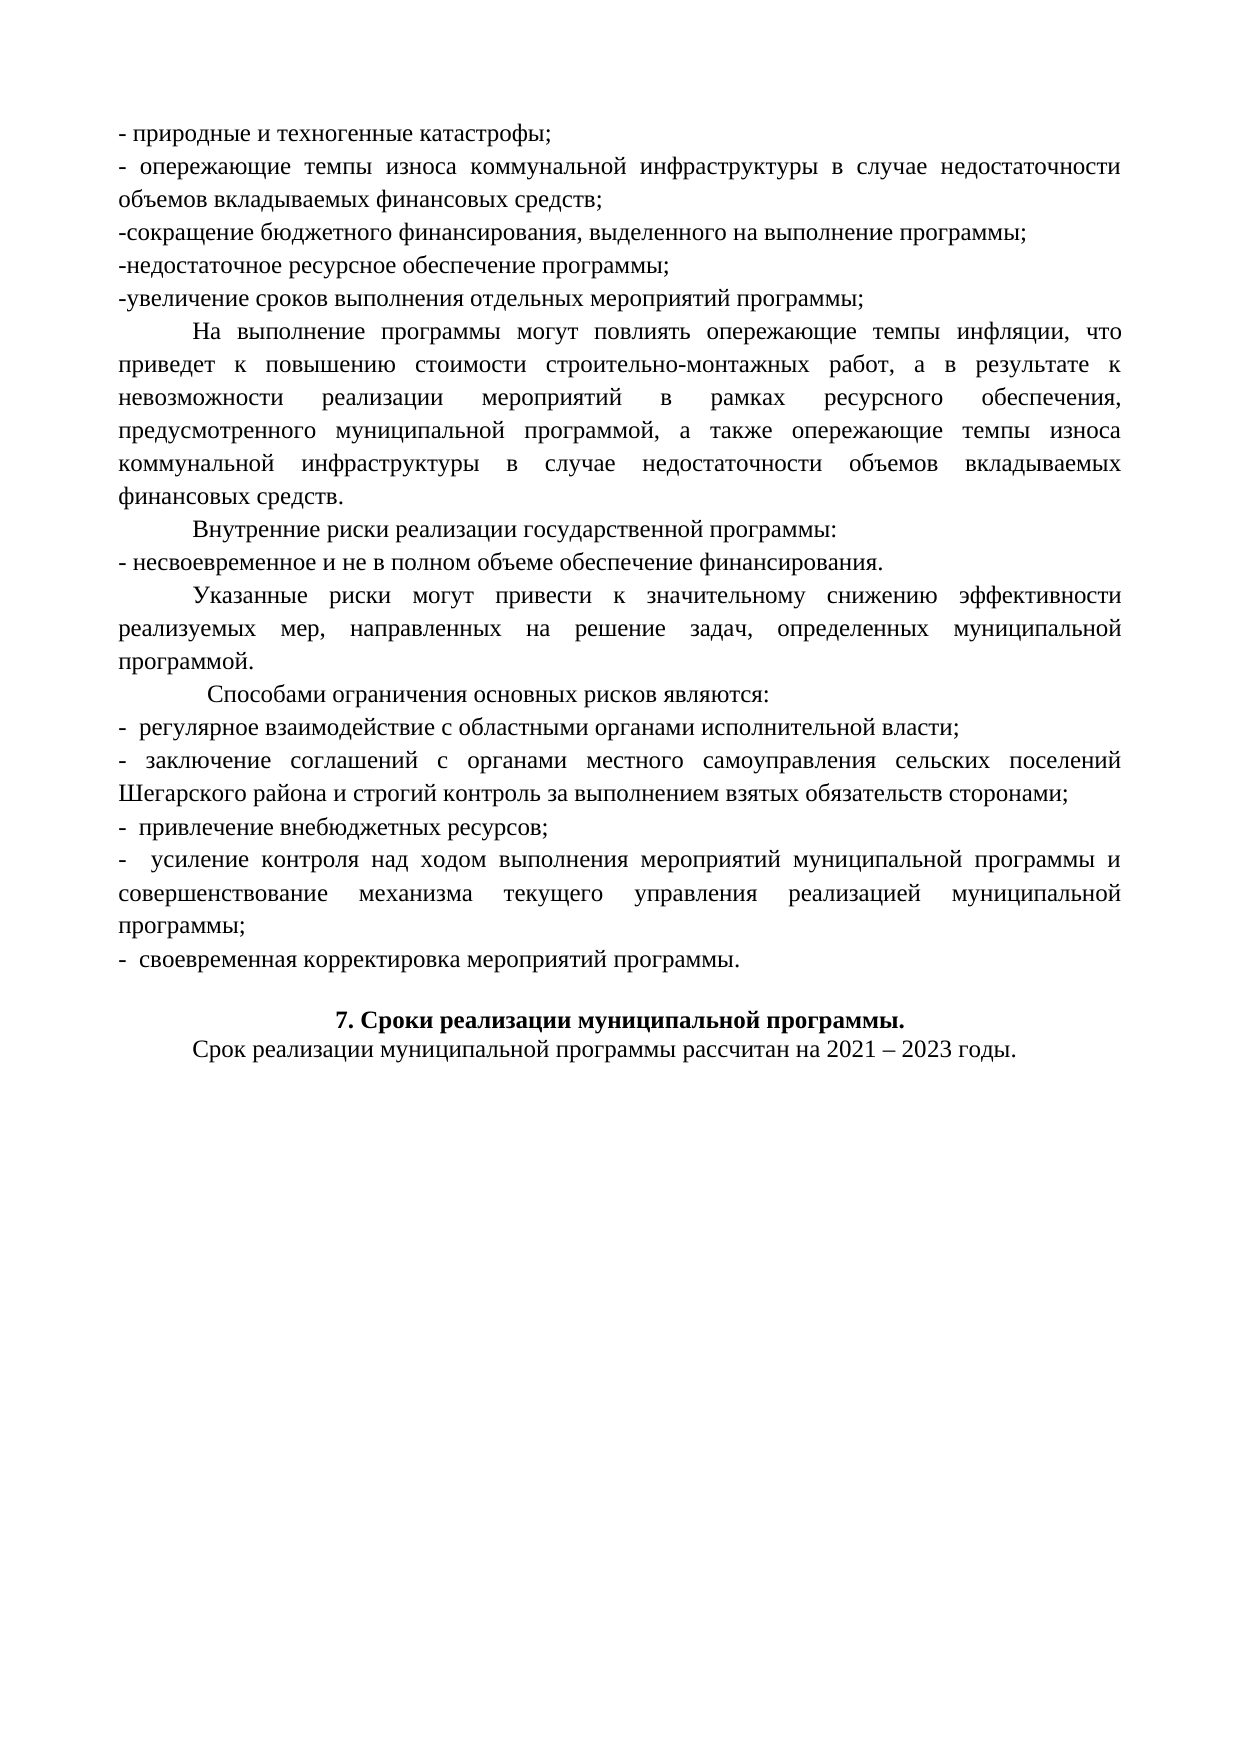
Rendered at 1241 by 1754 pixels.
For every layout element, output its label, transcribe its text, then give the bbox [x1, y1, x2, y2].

text - природные и техногенные катастрофы; [118, 118, 1122, 147]
text Внутренние риски реализации государственной программы: [118, 514, 1122, 543]
text Способами ограничения основных рисков являются: [118, 679, 1122, 708]
text - усиление контроля над ходом выполнения мероприятий муниципальной программы и совершенствование механизма текущего управления реализацией муниципальной программы; [118, 844, 1122, 939]
text - регулярное взаимодействие с областными органами исполнительной власти; [118, 712, 1122, 741]
text На выполнение программы могут повлиять опережающие темпы инфляции, что приведет к повышению стоимости строительно-монтажных работ, а в результате к невозможности реализации мероприятий в рамках ресурсного обеспечения, предусмотренного муниципальной программой, а также опережающие темпы износа коммунальной инфраструктуры в случае недостаточности объемов вкладываемых финансовых средств. [118, 316, 1122, 510]
text -увеличение сроков выполнения отдельных мероприятий программы; [118, 283, 1122, 312]
text -недостаточное ресурсное обеспечение программы; [118, 250, 1122, 279]
text Срок реализации муниципальной программы рассчитан на 2021 – 2023 годы. [118, 1034, 1122, 1063]
text - заключение соглашений с органами местного самоуправления сельских поселений Шегарского района и строгий контроль за выполнением взятых обязательств сторонами; [118, 746, 1122, 807]
text 7. Сроки реализации муниципальной программы. [118, 1005, 1122, 1034]
text - опережающие темпы износа коммунальной инфраструктуры в случае недостаточности объемов вкладываемых финансовых средств; [118, 151, 1122, 213]
text - несвоевременное и не в полном объеме обеспечение финансирования. [118, 547, 1122, 576]
text - привлечение внебюджетных ресурсов; [118, 812, 1122, 840]
text Указанные риски могут привести к значительному снижению эффективности реализуемых мер, направленных на решение задач, определенных муниципальной программой. [118, 580, 1122, 675]
text -сокращение бюджетного финансирования, выделенного на выполнение программы; [118, 217, 1122, 246]
text - своевременная корректировка мероприятий программы. [118, 944, 1122, 972]
